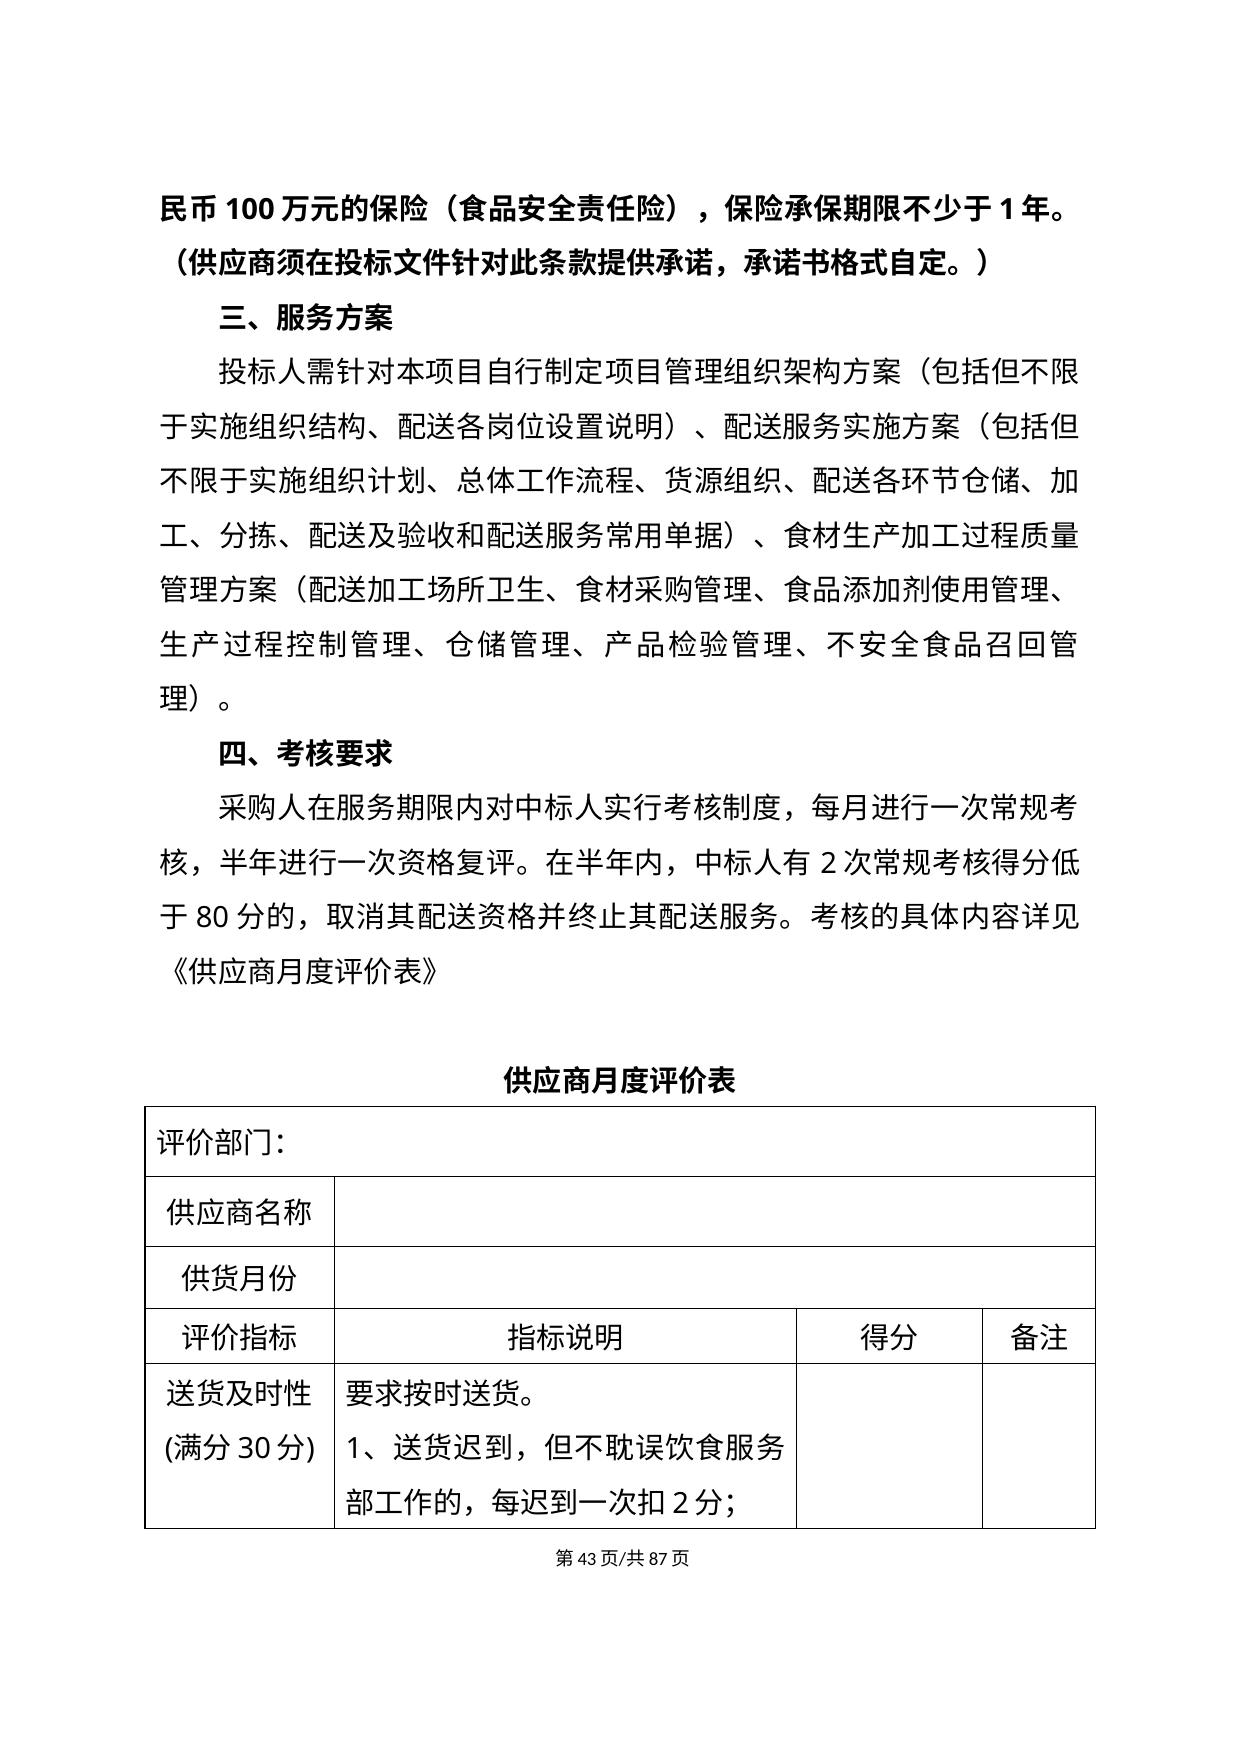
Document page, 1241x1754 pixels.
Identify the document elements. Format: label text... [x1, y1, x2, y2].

table_cell 供应商名称 [146, 1177, 334, 1246]
table_cell 备注 [983, 1309, 1095, 1363]
table_cell 送货及时性 (满分30分) [146, 1364, 334, 1528]
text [159, 179, 1081, 288]
text 四、考核要求 [159, 724, 1081, 779]
table_cell 指标说明 [335, 1309, 796, 1363]
text 供应商月度评价表 [159, 1051, 1081, 1106]
table_cell 得分 [797, 1309, 982, 1363]
text 投标人需针对本项目自行制定项目管理组织架构方案（包括但不限于实施组织结构、配送各岗位设置说明）、配送服务实施方案（包括但不限于实施组织计划、总体工作流程、货源组织、配送各环节仓储、加工、分拣、配送及验收和配送服务常用单据）、食材生产加工过程质量管理方案（配送加工场所卫生、食材采购管理、食品添加剂使用管理、生产过程控制管理、仓储管理、产品检验管理、不安全食品召回管理）。 [159, 343, 1081, 724]
text 采购人在服务期限内对中标人实行考核制度，每月进行一次常规考核，半年进行一次资格复评。在半年内，中标人有2次常规考核得分低于80分的，取消其配送资格并终止其配送服务。考核的具体内容详见《供应商月度评价表》 [159, 779, 1081, 997]
table_cell 评价指标 [146, 1309, 334, 1363]
table_cell [335, 1177, 1095, 1246]
table_cell [983, 1364, 1095, 1528]
table_header 评价部门： [146, 1107, 1095, 1176]
table_cell [797, 1364, 982, 1528]
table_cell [335, 1364, 796, 1528]
table_cell 供货月份 [146, 1247, 334, 1308]
text 三、服务方案 [159, 288, 1081, 343]
table_cell [335, 1247, 1095, 1308]
